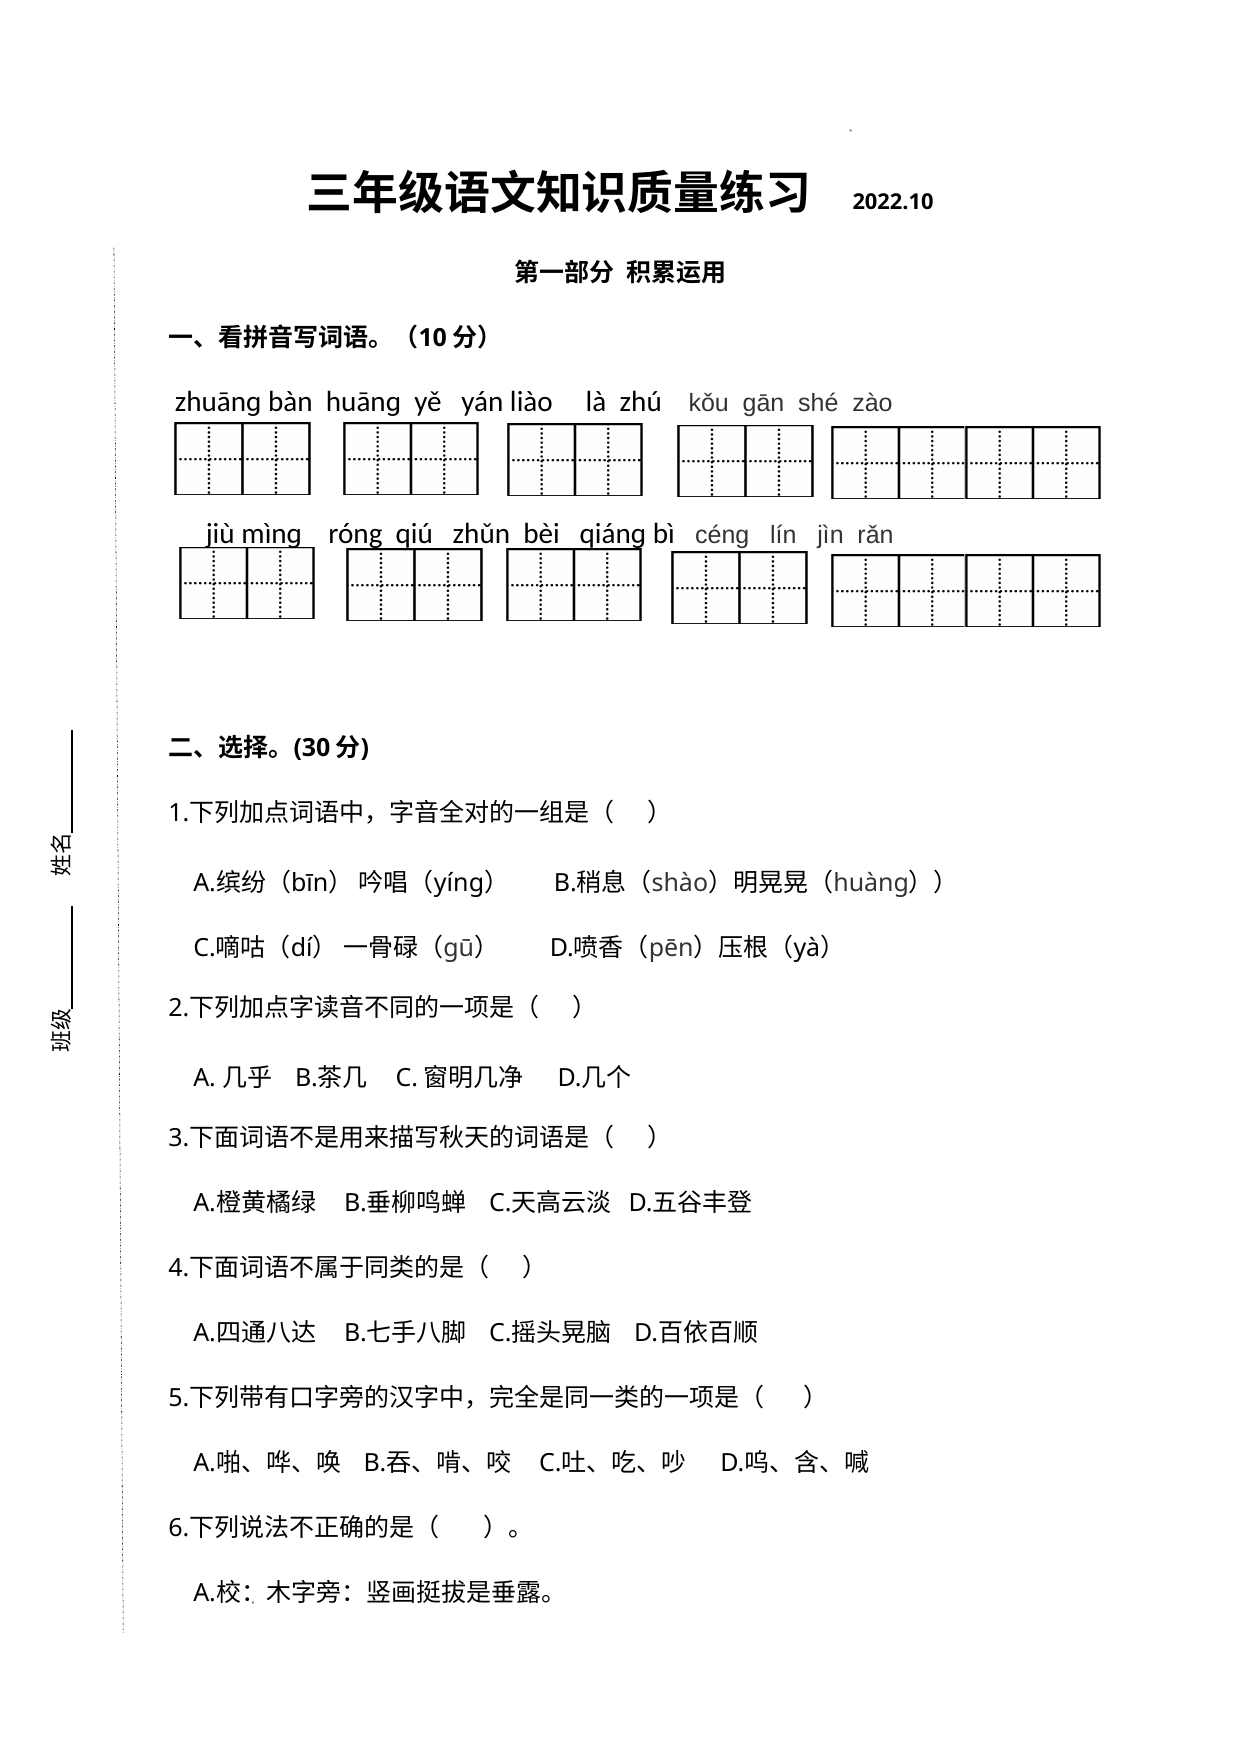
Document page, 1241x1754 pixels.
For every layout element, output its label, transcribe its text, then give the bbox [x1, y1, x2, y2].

text A. 几乎 B.茶几 C. 窗明几净 D.几个 [118, 1038, 1122, 1103]
picture [506, 423, 644, 496]
text A.啪、哗、唤 B.吞、啃、咬 C.吐、吃、吵 D.呜、含、喊 [118, 1428, 1122, 1493]
picture [505, 548, 643, 621]
text A.缤纷（bīn） 吟唱（yínɡ） B.稍息（shào）明晃晃（huàng）） [118, 843, 1122, 908]
picture [178, 547, 316, 619]
text 一、看拼音写词语。（10分） [118, 303, 1122, 368]
picture [830, 554, 1102, 627]
text 二、选择。(30分) [118, 713, 1122, 778]
text zhuānɡ bàn huānɡ yě yán liào là zhú kǒu gān shé zào [118, 368, 1122, 433]
picture [345, 548, 483, 621]
text A.四通八达 B.七手八脚 C.摇头晃脑 D.百依百顺 [118, 1298, 1122, 1363]
text 三年级语文知识质量练习 2022.10 [118, 141, 1122, 238]
text 3.下面词语不是用来描写秋天的词语是（ ） [118, 1103, 1122, 1168]
text 6.下列说法不正确的是（ ）。 [118, 1493, 1122, 1558]
picture [342, 422, 480, 495]
text 第一部分 积累运用 [118, 238, 1122, 303]
text A.橙黄橘绿 B.垂柳鸣蝉 C.天高云淡 D.五谷丰登 [118, 1168, 1122, 1233]
text 4.下面词语不属于同类的是（ ） [118, 1233, 1122, 1298]
text A.校：木字旁：竖画挺拔是垂露。 [118, 1558, 1122, 1623]
text 5.下列带有口字旁的汉字中，完全是同一类的一项是（ ） [118, 1363, 1122, 1428]
text C.嘀咕（dí） 一骨碌（gū） D.喷香（pēn）压根（yà） [118, 908, 1122, 973]
text 1.下列加点词语中，字音全对的一组是（ ） [118, 778, 1122, 843]
picture [173, 422, 312, 495]
picture [676, 425, 815, 497]
picture [830, 426, 1102, 499]
picture [670, 551, 808, 624]
text 2.下列加点字读音不同的一项是（ ） [118, 973, 1122, 1038]
text jiù mìnɡ róng qiú zhǔn bèi qiánɡ bì céng lín jìn rǎn [118, 500, 1122, 565]
